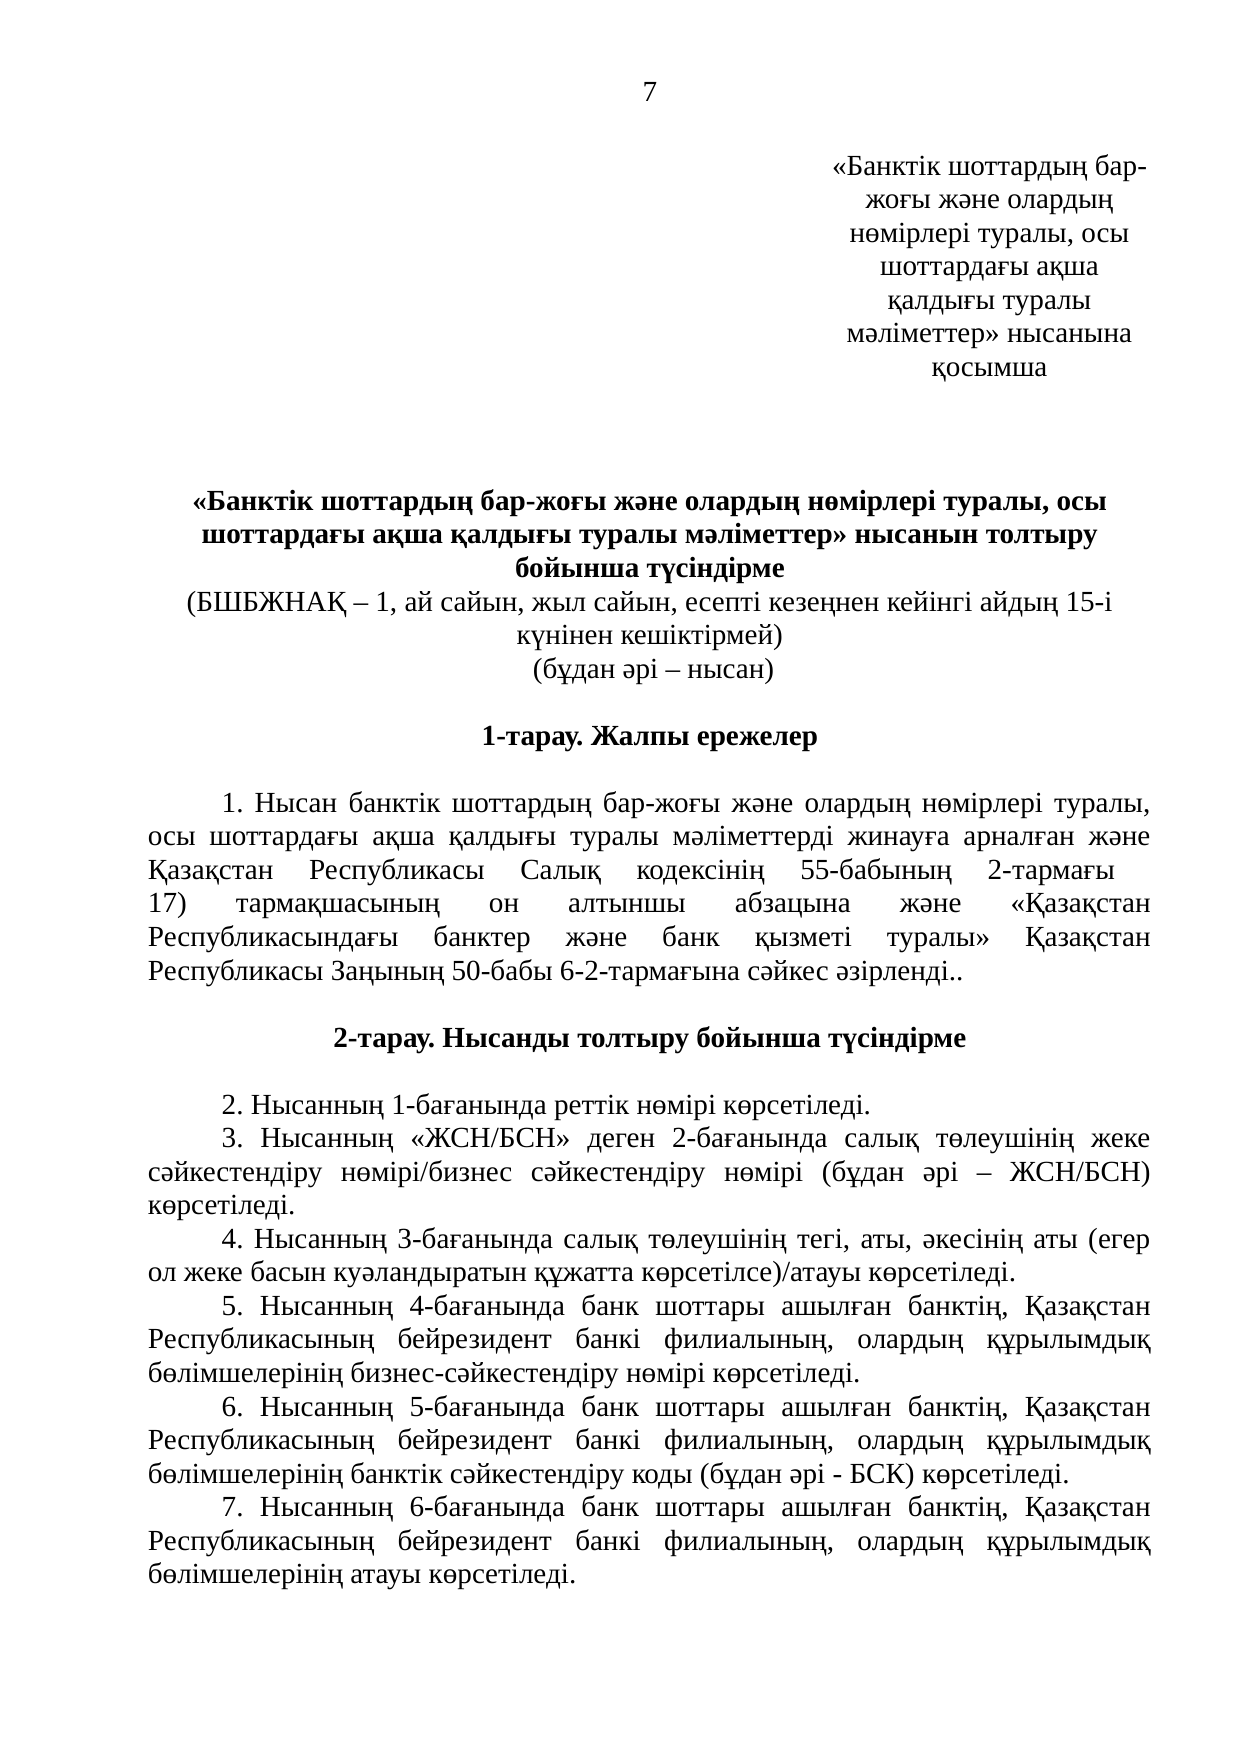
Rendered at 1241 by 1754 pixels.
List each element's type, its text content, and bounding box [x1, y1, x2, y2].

text 1. Нысан банктік шоттардың бар-жоғы және олардың нөмірлері туралы, осы шоттардағы ақша қалдығы туралы мәліметтерді жинауға арналған және Қазақстан Республикасы Салық кодексінің 55-бабының 2-тармағы 17) тармақшасының он алтыншы абзацына және «Қазақстан Республикасындағы банктер және банк қызметі туралы» Қазақстан Республикасы Заңының 50-бабы 6-2-тармағына сәйкес әзірленді.. [148, 785, 1152, 986]
text 2. Нысанның 1-бағанында реттік нөмірі көрсетіледі. [148, 1087, 1152, 1120]
text 7. Нысанның 6-бағанында банк шоттары ашылған банктің, Қазақстан Республикасының бейрезидент банкі филиалының, олардың құрылымдық бөлімшелерінің атауы көрсетіледі. [148, 1489, 1152, 1590]
text 3. Нысанның «ЖСН/БСН» деген 2-бағанында салық төлеушінің жеке сәйкестендіру нөмірі/бизнес сәйкестендіру нөмірі (бұдан әрі – ЖСН/БСН) көрсетіледі. [148, 1120, 1152, 1221]
text «Банктік шоттардың бар-жоғы және олардың нөмірлері туралы, осы шоттардағы ақша қалдығы туралы мәліметтер» нысанына қосымша [827, 148, 1152, 382]
text «Банктік шоттардың бар-жоғы және олардың нөмірлері туралы, осы шоттардағы ақша қалдығы туралы мәліметтер» нысанын толтыру бойынша түсіндірме [148, 483, 1152, 584]
text 1-тарау. Жалпы ережелер [148, 718, 1152, 751]
text 6. Нысанның 5-бағанында банк шоттары ашылған банктің, Қазақстан Республикасының бейрезидент банкі филиалының, олардың құрылымдық бөлімшелерінің банктік сәйкестендіру коды (бұдан әрі - БСК) көрсетіледі. [148, 1389, 1152, 1489]
text (БШБЖНАҚ – 1, ай сайын, жыл сайын, есепті кезеңнен кейінгі айдың 15-і күнінен кешіктірмей) [148, 584, 1152, 651]
text 4. Нысанның 3-бағанында салық төлеушінің тегі, аты, әкесінің аты (егер ол жеке басын куәландыратын құжатта көрсетілсе)/атауы көрсетіледі. [148, 1221, 1152, 1288]
text 5. Нысанның 4-бағанында банк шоттары ашылған банктің, Қазақстан Республикасының бейрезидент банкі филиалының, олардың құрылымдық бөлімшелерінің бизнес-сәйкестендіру нөмірі көрсетіледі. [148, 1288, 1152, 1389]
text 2-тарау. Нысанды толтыру бойынша түсіндірме [148, 1020, 1152, 1053]
text (бұдан әрі – нысан) [148, 651, 1152, 684]
